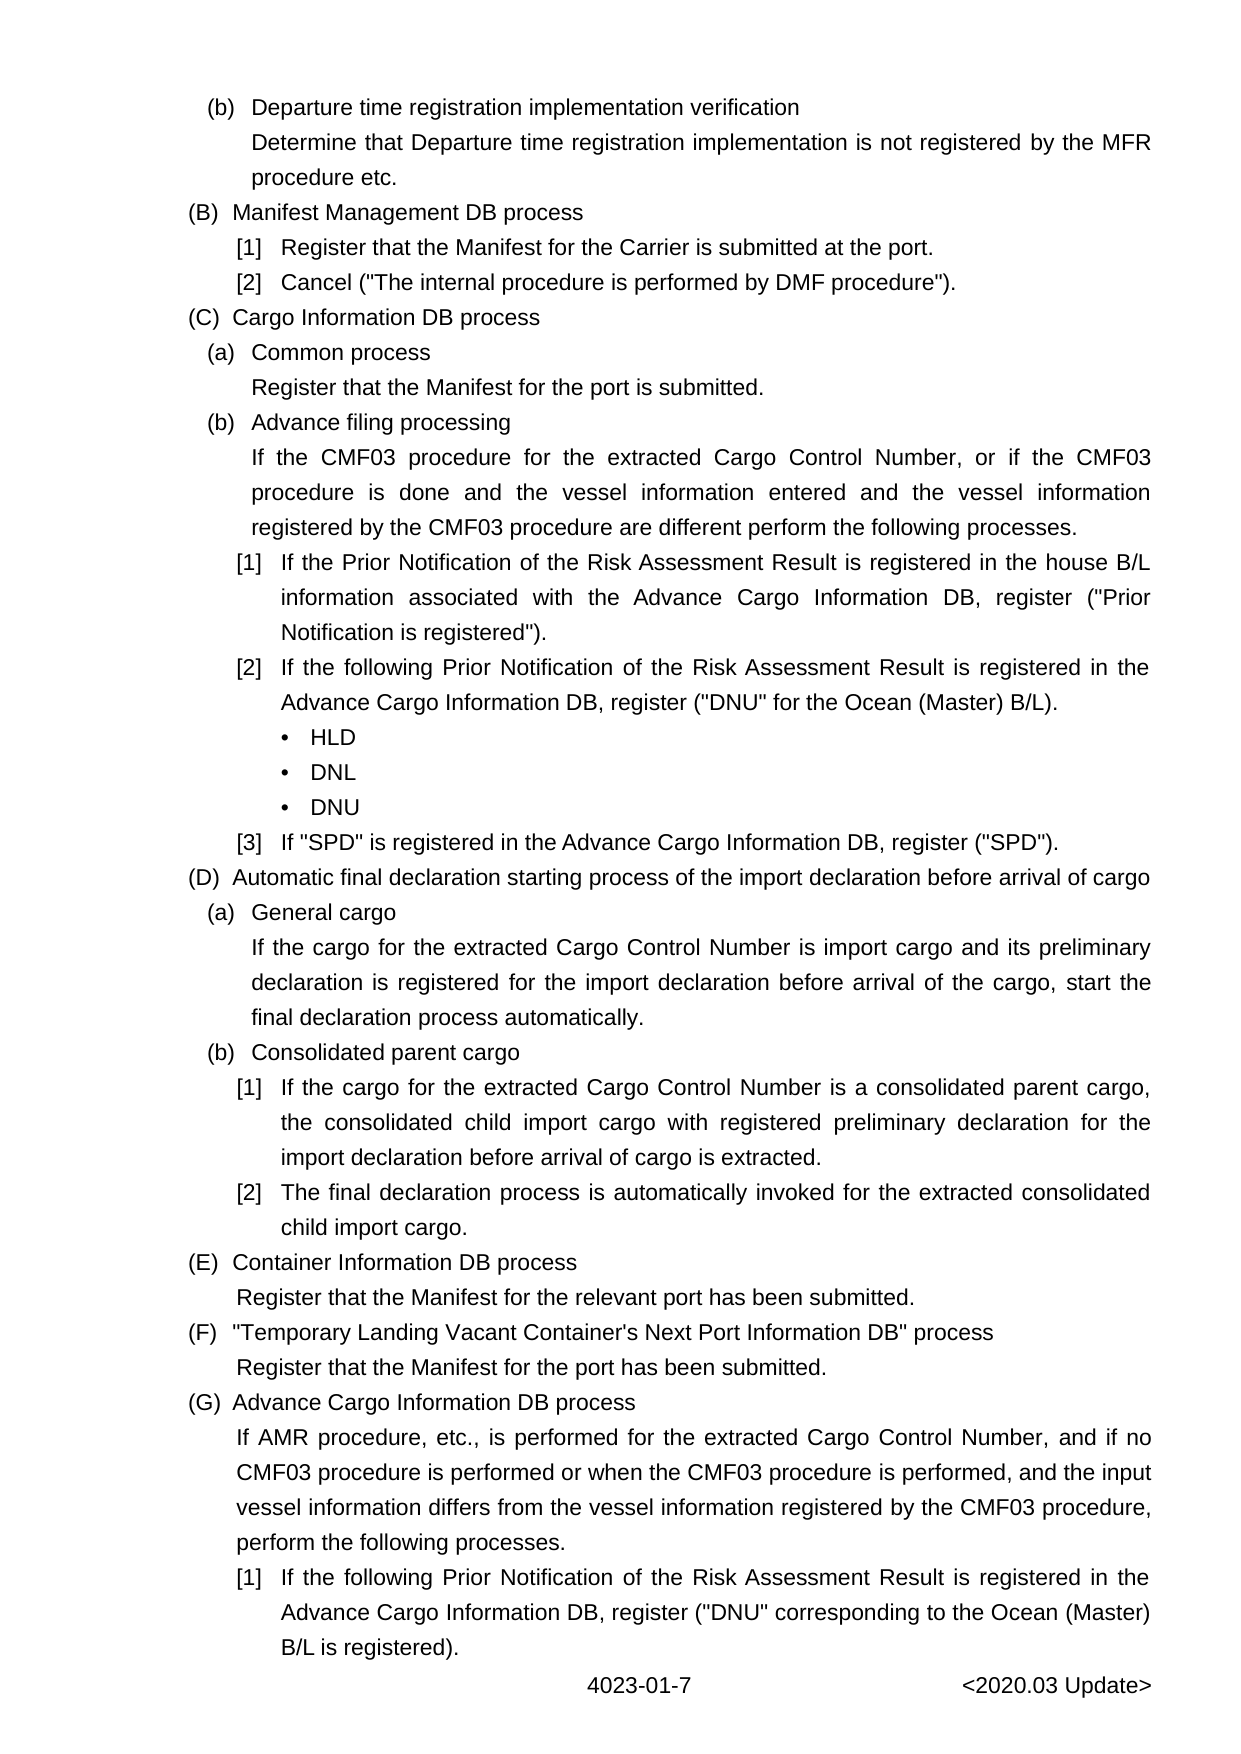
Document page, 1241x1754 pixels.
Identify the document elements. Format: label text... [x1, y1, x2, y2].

text (b) Advance filing processing [207, 404, 1152, 439]
text Determine that Departure time registration implementation is not registered by the MFR procedure etc. [251, 124, 1152, 194]
text [1] Register that the Manifest for the Carrier is submitted at the port. [236, 229, 1152, 264]
text [2] If the following Prior Notification of the Risk Assessment Result is registered in the Advance Cargo Information DB, register ("DNU" for the Ocean (Master) B/L). [236, 649, 1152, 719]
text (F) "Temporary Landing Vacant Container's Next Port Information DB" process [188, 1314, 1152, 1349]
text (a) General cargo [207, 894, 1152, 929]
text [3] If "SPD" is registered in the Advance Cargo Information DB, register ("SPD"). [236, 824, 1152, 859]
text [1] If the cargo for the extracted Cargo Control Number is a consolidated parent cargo, the consolidated child import cargo with registered preliminary declaration for the import declaration before arrival of cargo is extracted. [236, 1069, 1152, 1174]
text (b) Consolidated parent cargo [207, 1034, 1152, 1069]
text [1] If the following Prior Notification of the Risk Assessment Result is registered in the Advance Cargo Information DB, register ("DNU" corresponding to the Ocean (Master) B/L is registered). [236, 1559, 1152, 1664]
text [1] If the Prior Notification of the Risk Assessment Result is registered in the house B/L information associated with the Advance Cargo Information DB, register ("Prior Notification is registered"). [236, 544, 1152, 649]
text • DNU [281, 789, 1152, 824]
text (C) Cargo Information DB process [188, 299, 1152, 334]
text • DNL [281, 754, 1152, 789]
text Register that the Manifest for the relevant port has been submitted. [236, 1279, 1152, 1314]
text (E) Container Information DB process [188, 1244, 1152, 1279]
text (a) Common process [207, 334, 1152, 369]
text If the cargo for the extracted Cargo Control Number is import cargo and its preliminary declaration is registered for the import declaration before arrival of the cargo, start the final declaration process automatically. [251, 929, 1152, 1034]
text [2] The final declaration process is automatically invoked for the extracted consolidated child import cargo. [236, 1174, 1152, 1244]
text If the CMF03 procedure for the extracted Cargo Control Number, or if the CMF03 procedure is done and the vessel information entered and the vessel information registered by the CMF03 procedure are different perform the following processes. [251, 439, 1152, 544]
text (G) Advance Cargo Information DB process [188, 1384, 1152, 1419]
text [2] Cancel ("The internal procedure is performed by DMF procedure"). [236, 264, 1152, 299]
text Register that the Manifest for the port has been submitted. [236, 1349, 1152, 1384]
text • HLD [281, 719, 1152, 754]
text (B) Manifest Management DB process [188, 194, 1152, 229]
text (D) Automatic final declaration starting process of the import declaration before arrival of cargo [188, 859, 1152, 894]
text (b) Departure time registration implementation verification [207, 89, 1152, 124]
text If AMR procedure, etc., is performed for the extracted Cargo Control Number, and if no CMF03 procedure is performed or when the CMF03 procedure is performed, and the input vessel information differs from the vessel information registered by the CMF03 procedure, perform the following processes. [236, 1419, 1152, 1559]
text Register that the Manifest for the port is submitted. [251, 369, 1152, 404]
